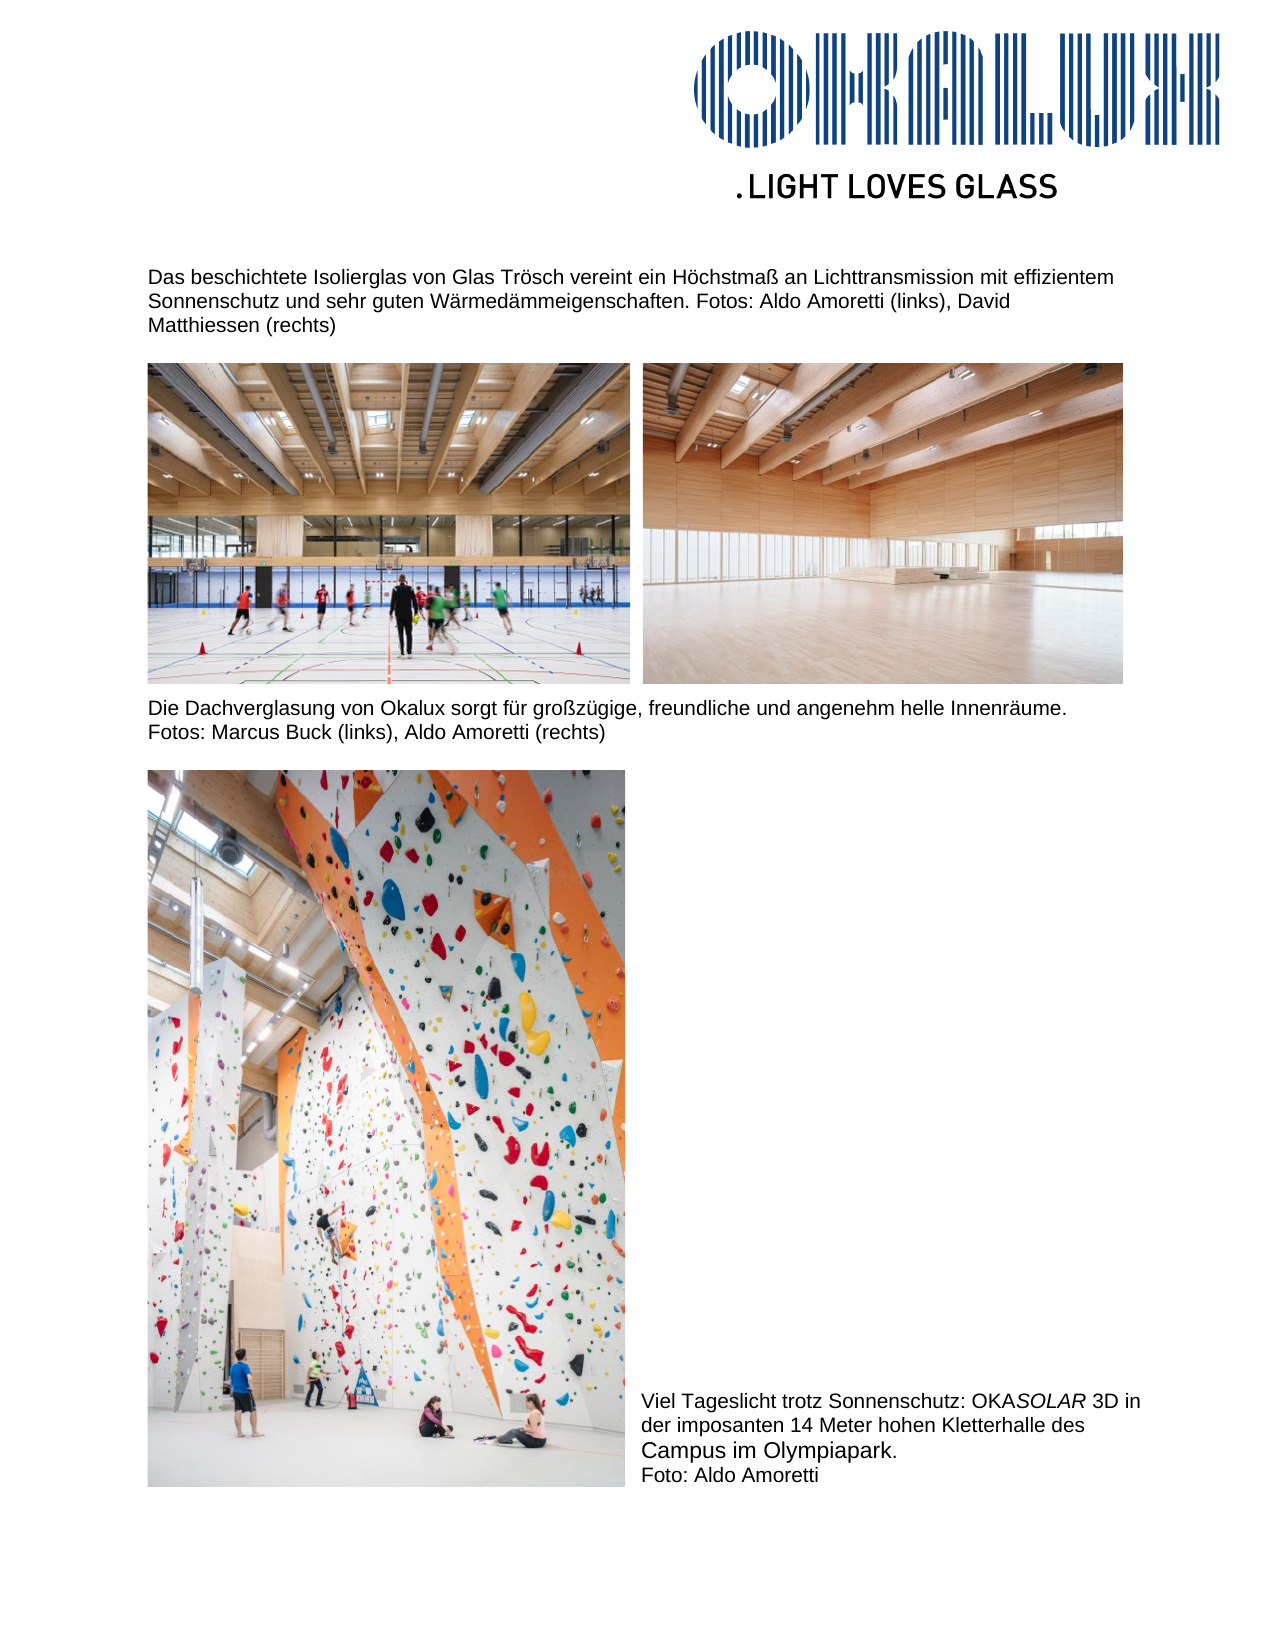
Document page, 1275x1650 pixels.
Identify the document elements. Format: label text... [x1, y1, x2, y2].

picture [692, 30, 1220, 201]
text Die Dachverglasung von Okalux sorgt für großzügige, freundliche und angenehm helle Innenräume. [148, 696, 1127, 720]
text Das beschichtete Isolierglas von Glas Trösch vereint ein Höchstmaß an Lichttransmission mit effizientem Sonnenschutz und sehr guten Wärmedämmeigenschaften. Fotos: Aldo Amoretti (links), David Matthiessen (rechts) [148, 265, 1127, 337]
picture [642, 363, 1123, 684]
text Fotos: Marcus Buck (links), Aldo Amoretti (rechts) [148, 720, 1127, 744]
picture [147, 770, 626, 1487]
picture [147, 363, 631, 684]
